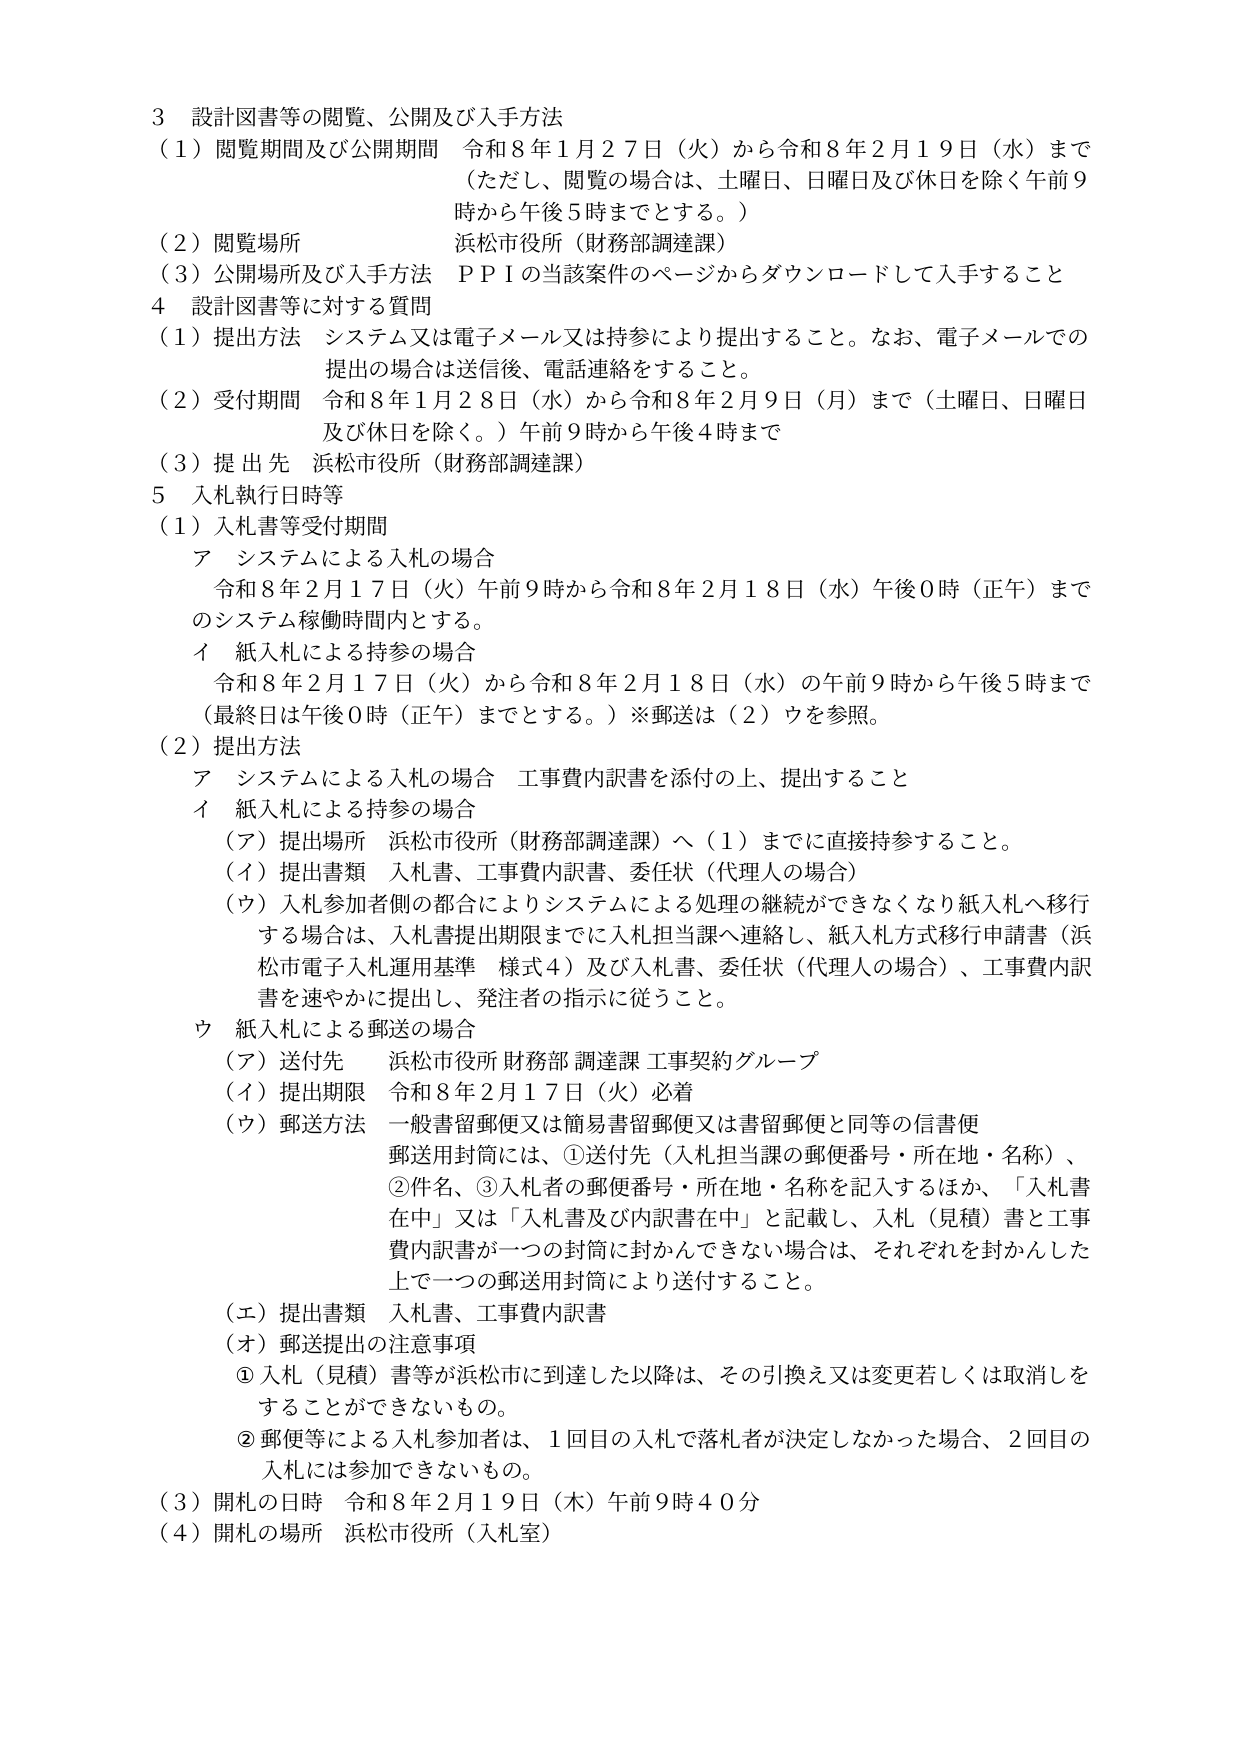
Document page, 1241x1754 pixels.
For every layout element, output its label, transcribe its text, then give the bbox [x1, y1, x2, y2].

text （２）受付期間 令和８年１月２８日（水）から令和８年２月９日（月）まで（土曜日、日曜日及び休日を除く。）午前９時から午後４時まで [148, 383, 1092, 446]
text （オ）郵送提出の注意事項 [148, 1327, 1092, 1359]
text ５ 入札執行日時等 [148, 478, 1092, 509]
text （４）開札の場所 浜松市役所（入札室） [148, 1516, 1092, 1548]
text イ 紙入札による持参の場合 [148, 792, 1092, 824]
text イ 紙入札による持参の場合 [148, 635, 1092, 667]
text （２）閲覧場所 浜松市役所（財務部調達課） [148, 226, 1092, 258]
text （２）提出方法 [148, 729, 1092, 761]
text ②郵便等による入札参加者は、１回目の入札で落札者が決定しなかった場合、２回目の入札には参加できないもの。 [236, 1422, 1092, 1485]
text （イ）提出書類 入札書、工事費内訳書、委任状（代理人の場合） [148, 855, 1092, 887]
text ①入札（見積）書等が浜松市に到達した以降は、その引換え又は変更若しくは取消しをすることができないもの。 [235, 1359, 1092, 1422]
text ウ 紙入札による郵送の場合 [148, 1013, 1092, 1044]
text （ウ）郵送方法 一般書留郵便又は簡易書留郵便又は書留郵便と同等の信書便 [148, 1107, 1092, 1138]
text （ア）提出場所 浜松市役所（財務部調達課）へ（１）までに直接持参すること。 [148, 824, 1092, 855]
text 郵送用封筒には、①送付先（入札担当課の郵便番号・所在地・名称）、②件名、③入札者の郵便番号・所在地・名称を記入するほか、「入札書在中」又は「入札書及び内訳書在中」と記載し、入札（見積）書と工事費内訳書が一つの封筒に封かんできない場合は、それぞれを封かんした上で一つの郵送用封筒により送付すること。 [148, 1138, 1092, 1296]
text （エ）提出書類 入札書、工事費内訳書 [148, 1296, 1092, 1327]
text ア システムによる入札の場合 [148, 541, 1092, 572]
text （１）提出方法 システム又は電子メール又は持参により提出すること。なお、電子メールでの提出の場合は送信後、電話連絡をすること。 [148, 321, 1092, 383]
text （ウ）入札参加者側の都合によりシステムによる処理の継続ができなくなり紙入札へ移行する場合は、入札書提出期限までに入札担当課へ連絡し、紙入札方式移行申請書（浜松市電子入札運用基準 様式４）及び入札書、委任状（代理人の場合）、工事費内訳書を速やかに提出し、発注者の指示に従うこと。 [148, 887, 1092, 1013]
text 令和８年２月１７日（火）から令和８年２月１８日（水）の午前９時から午後５時まで（最終日は午後０時（正午）までとする。）※郵送は（２）ウを参照。 [191, 667, 1092, 729]
text （ア）送付先 浜松市役所 財務部 調達課 工事契約グループ [148, 1044, 1092, 1076]
text （３）提 出 先 浜松市役所（財務部調達課） [148, 446, 1092, 478]
text （イ）提出期限 令和８年２月１７日（火）必着 [148, 1076, 1092, 1107]
text ３ 設計図書等の閲覧、公開及び入手方法 [148, 100, 1092, 132]
text ア システムによる入札の場合 工事費内訳書を添付の上、提出すること [148, 761, 1092, 792]
text （３）公開場所及び入手方法 ＰＰＩの当該案件のページからダウンロードして入手すること [148, 258, 1092, 289]
text ４ 設計図書等に対する質問 [148, 289, 1092, 321]
text （１）入札書等受付期間 [148, 509, 1092, 541]
text （１）閲覧期間及び公開期間 令和８年１月２７日（火）から令和８年２月１９日（水）まで（ただし、閲覧の場合は、土曜日、日曜日及び休日を除く午前９時から午後５時までとする。） [148, 132, 1092, 226]
text 令和８年２月１７日（火）午前９時から令和８年２月１８日（水）午後０時（正午）までのシステム稼働時間内とする。 [191, 572, 1092, 635]
text （３）開札の日時 令和８年２月１９日（木）午前９時４０分 [148, 1485, 1092, 1516]
